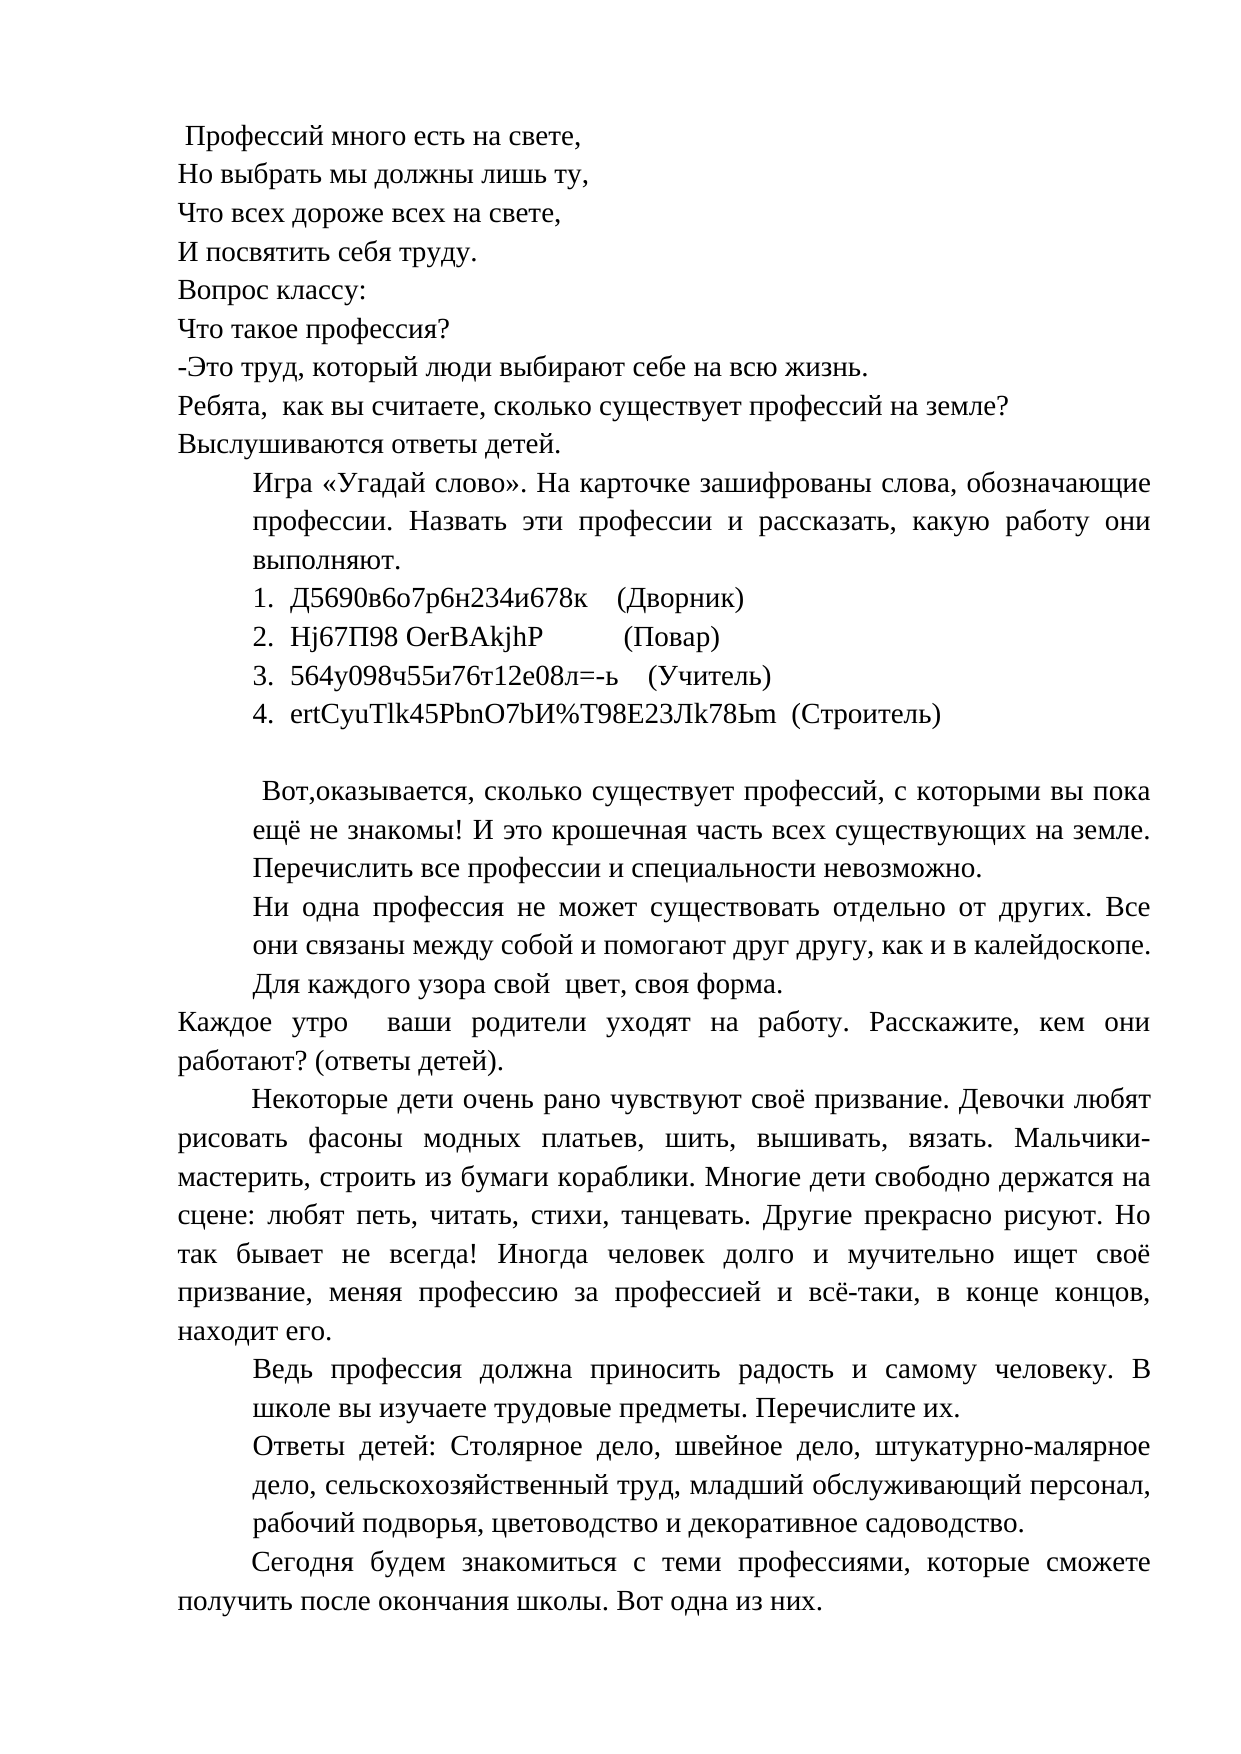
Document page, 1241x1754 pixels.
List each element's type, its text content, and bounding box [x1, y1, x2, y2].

text Выслушиваются ответы детей. [177, 426, 1152, 460]
text Некоторые дети очень рано чувствуют своё призвание. Девочки любят рисовать фасоны модных платьев, шить, вышивать, вязать. Мальчики- мастерить, строить из бумаги кораблики. Многие дети свободно держатся на сцене: любят петь, читать, стихи, танцевать. Другие прекрасно рисуют. Но так бывает не всегда! Иногда человек долго и мучительно ищет своё призвание, меняя профессию за профессией и всё-таки, в конце концов, находит его. [177, 1082, 1152, 1346]
text Сегодня будем знакомиться с теми профессиями, которые сможете получить после окончания школы. Вот одна из них. [177, 1544, 1152, 1616]
text И посвятить себя труду. [177, 234, 1152, 267]
text Профессий много есть на свете, [177, 118, 1152, 152]
text Каждое утро ваши родители уходят на работу. Расскажите, кем они работают? (ответы детей). [177, 1004, 1152, 1077]
list Ни одна профессия не может существовать отдельно от других. Все они связаны между собой и помогают друг другу, как и в калейдоскопе. Для каждого узора свой цвет, своя форма. [252, 889, 1152, 999]
text Что всех дороже всех на свете, [177, 195, 1152, 229]
list Вот,оказывается, сколько существует профессий, с которыми вы пока ещё не знакомы! И это крошечная часть всех существующих на земле. Перечислить все профессии и специальности невозможно. [252, 773, 1152, 884]
list Игра «Угадай слово». На карточке зашифрованы слова, обозначающие профессии. Назвать эти профессии и рассказать, какую работу они выполняют. [252, 465, 1152, 576]
list Hj67П98 ОerBAkjhР (Повар) [252, 619, 1152, 653]
list Ведь профессия должна приносить радость и самому человеку. В школе вы изучаете трудовые предметы. Перечислите их. [252, 1351, 1152, 1423]
list Д5690в6о7р6н234и678к (Дворник) [252, 581, 1152, 614]
list 564у098ч55и76т12е08л=-ь (Учитель) [252, 658, 1152, 691]
text Но выбрать мы должны лишь ту, [177, 157, 1152, 190]
list ertCyuTlk45PbnO7bИ%Т98E23Лk78Ьm (Строитель) [252, 696, 1152, 730]
text Что такое профессия? [177, 311, 1152, 344]
text -Это труд, который люди выбирают себе на всю жизнь. [177, 349, 1152, 383]
text Ребята, как вы считаете, сколько существует профессий на земле? [177, 388, 1152, 421]
list Ответы детей: Столярное дело, швейное дело, штукатурно-малярное дело, сельскохозяйственный труд, младший обслуживающий персонал, рабочий подворья, цветоводство и декоративное садоводство. [252, 1428, 1152, 1539]
text Вопрос классу: [177, 272, 1152, 306]
